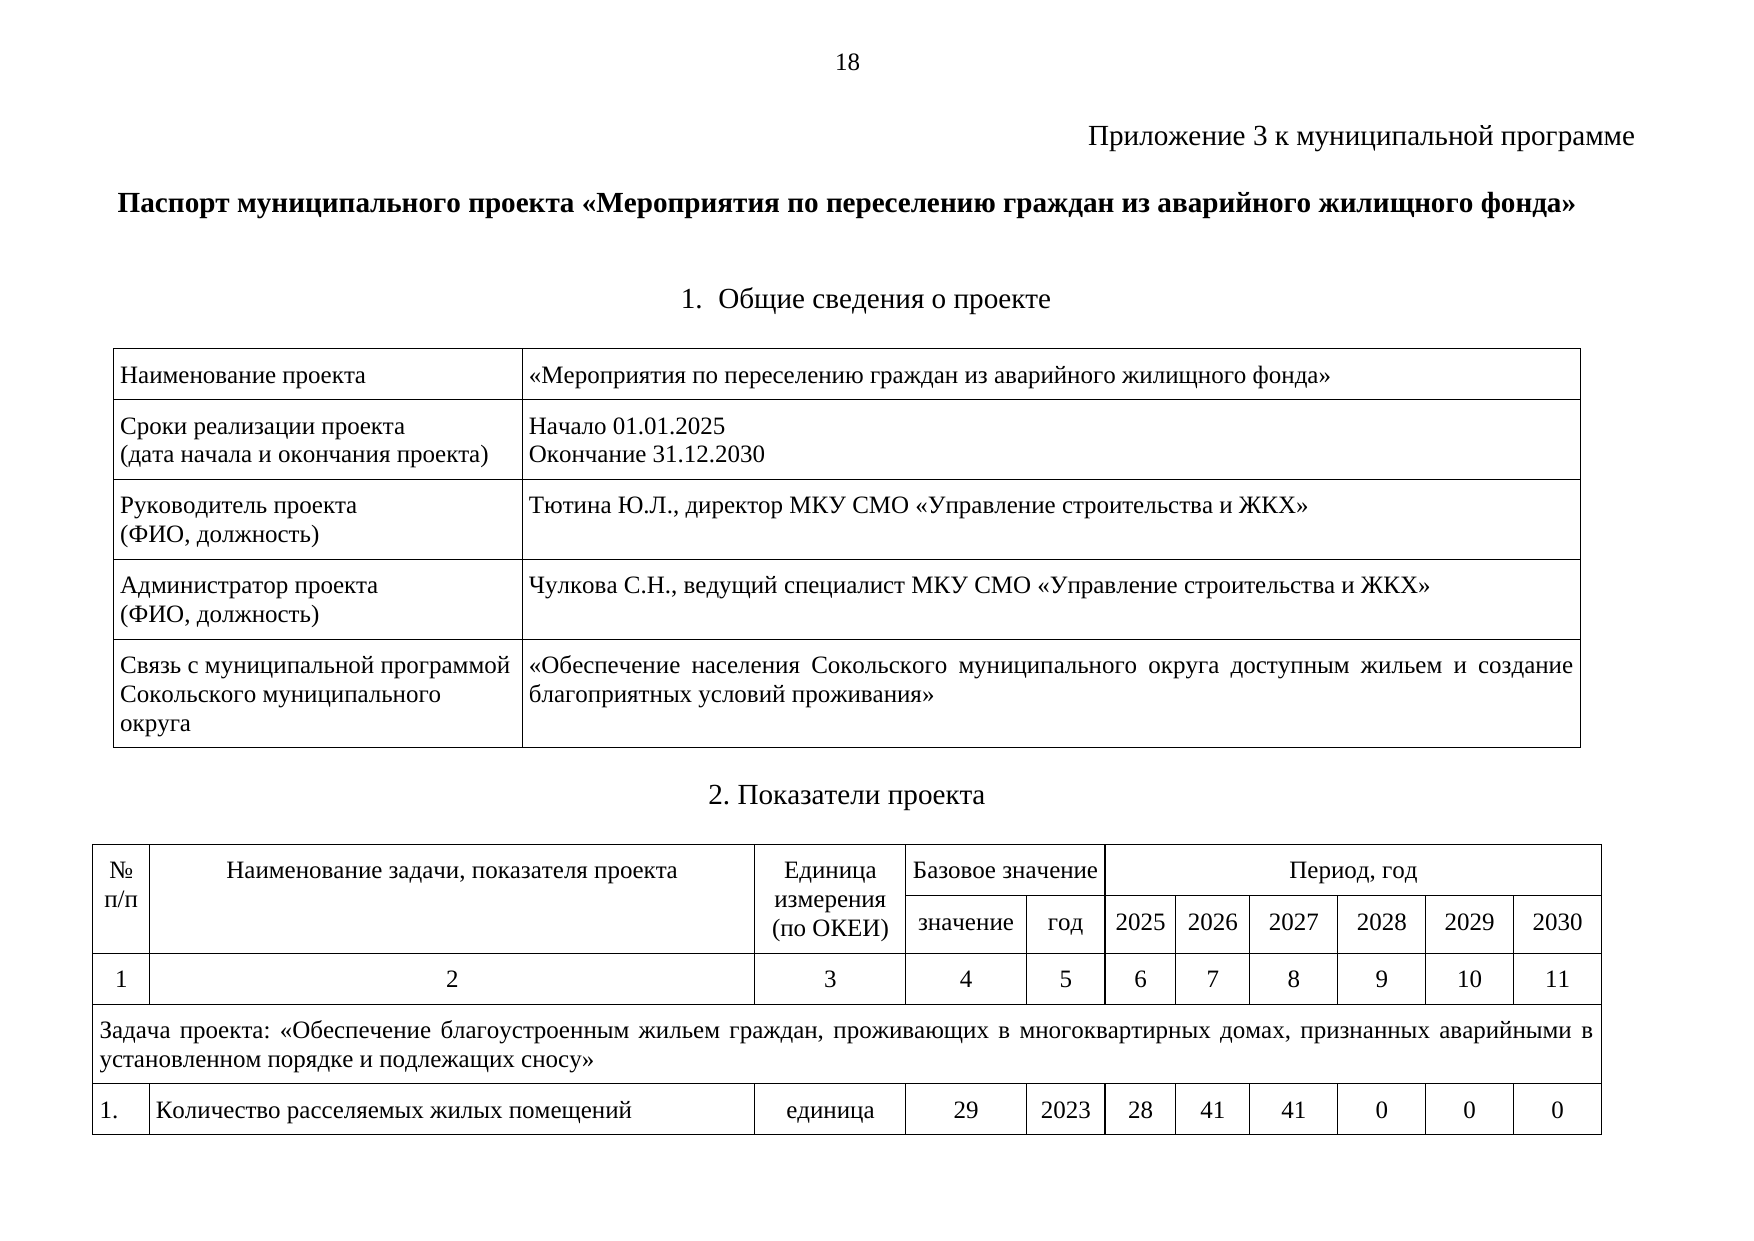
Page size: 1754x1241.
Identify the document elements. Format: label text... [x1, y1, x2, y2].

table_cell 2 [150, 954, 754, 1003]
table_cell Связь с муниципальной программой Сокольского муниципального округа [114, 640, 522, 747]
table_cell 5 [1027, 954, 1104, 1003]
table_cell Сроки реализации проекта (дата начала и окончания проекта) [114, 400, 522, 479]
table_cell 0 [1514, 1084, 1601, 1134]
table_cell 2030 [1514, 896, 1601, 952]
table_cell 29 [906, 1084, 1026, 1134]
table_cell 11 [1514, 954, 1601, 1003]
table_cell Начало 01.01.2025 Окончание 31.12.2030 [523, 400, 1580, 479]
table_cell Чулкова С.Н., ведущий специалист МКУ СМО «Управление строительства и ЖКХ» [523, 560, 1580, 638]
table_cell год [1027, 896, 1104, 952]
table_header Наименование задачи, показателя проекта [150, 845, 754, 952]
table_cell единица [755, 1084, 905, 1134]
text Приложение 3 к муниципальной программе [59, 118, 1635, 152]
table_cell 2027 [1250, 896, 1337, 952]
table_header Единица измерения (по ОКЕИ) [755, 845, 905, 952]
table_cell 0 [1338, 1084, 1425, 1134]
table_cell 10 [1426, 954, 1513, 1003]
table_header «Мероприятия по переселению граждан из аварийного жилищного фонда» [523, 349, 1580, 399]
table_cell 9 [1338, 954, 1425, 1003]
table_cell Руководитель проекта (ФИО, должность) [114, 480, 522, 559]
table_cell 2028 [1338, 896, 1425, 952]
table_cell 41 [1176, 1084, 1249, 1134]
text Паспорт муниципального проекта «Мероприятия по переселению граждан из аварийного жилищного фонда» [59, 185, 1635, 219]
table_header Наименование проекта [114, 349, 522, 399]
table_cell 2023 [1027, 1084, 1104, 1134]
table_cell 3 [755, 954, 905, 1003]
table_cell Тютина Ю.Л., директор МКУ СМО «Управление строительства и ЖКХ» [523, 480, 1580, 559]
table_cell 2026 [1176, 896, 1249, 952]
table_cell 0 [1426, 1084, 1513, 1134]
table_cell Задача проекта: «Обеспечение благоустроенным жильем граждан, проживающих в многоквартирных домах, признанных аварийными в установленном порядке и подлежащих сносу» [93, 1005, 1601, 1083]
table_header Базовое значение [906, 845, 1104, 895]
table_cell 2029 [1426, 896, 1513, 952]
table_cell 2025 [1106, 896, 1175, 952]
table_cell 28 [1106, 1084, 1175, 1134]
table_cell значение [906, 896, 1026, 952]
table_cell Количество расселяемых жилых помещений [150, 1084, 754, 1134]
table_cell 41 [1250, 1084, 1337, 1134]
list Общие сведения о проекте [97, 281, 1635, 314]
table_cell 8 [1250, 954, 1337, 1003]
table_cell 1. [93, 1084, 149, 1134]
list Показатели проекта [58, 777, 1635, 810]
table_cell 1 [93, 954, 149, 1003]
table_cell 6 [1106, 954, 1175, 1003]
table_header Период, год [1106, 845, 1601, 895]
table_header № п/п [93, 845, 149, 952]
table_cell Администратор проекта (ФИО, должность) [114, 560, 522, 638]
table_cell «Обеспечение населения Сокольского муниципального округа доступным жильем и создание благоприятных условий проживания» [523, 640, 1580, 747]
table_cell 4 [906, 954, 1026, 1003]
table_cell 7 [1176, 954, 1249, 1003]
